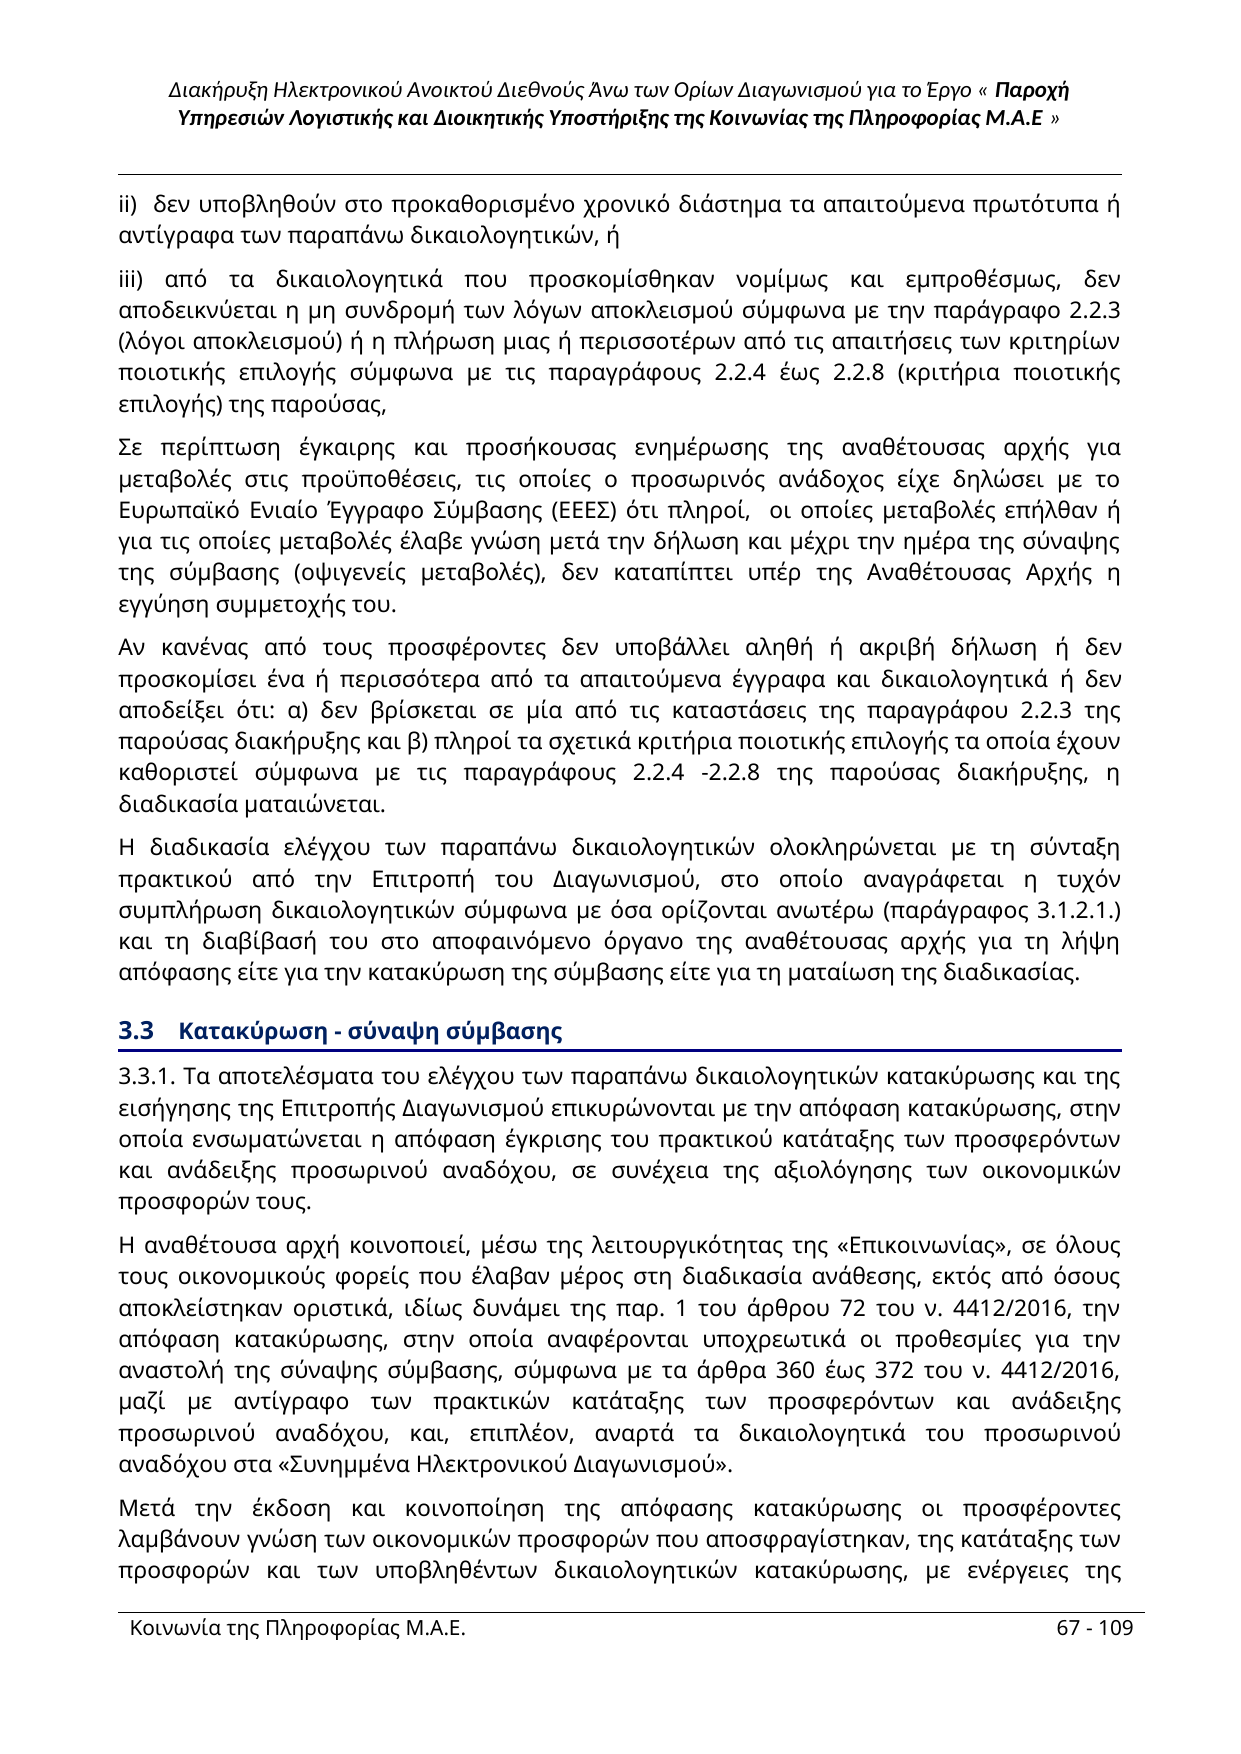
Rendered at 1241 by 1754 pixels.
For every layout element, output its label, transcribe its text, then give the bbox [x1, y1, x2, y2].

text ii) δεν υποβληθούν στο προκαθορισμένο χρονικό διάστημα τα απαιτούμενα πρωτότυπα ή αντίγραφα των παραπάνω δικαιολογητικών, ή [118, 188, 1122, 250]
text Η διαδικασία ελέγχου των παραπάνω δικαιολογητικών ολοκληρώνεται με τη σύνταξη πρακτικού από την Επιτροπή του Διαγωνισμού, στο οποίο αναγράφεται η τυχόν συμπλήρωση δικαιολογητικών σύμφωνα με όσα ορίζονται ανωτέρω (παράγραφος 3.1.2.1.) και τη διαβίβασή του στο αποφαινόμενο όργανο της αναθέτουσας αρχής για τη λήψη απόφασης είτε για την κατακύρωση της σύμβασης είτε για τη ματαίωση της διαδικασίας. [118, 831, 1122, 988]
text Η αναθέτουσα αρχή κοινοποιεί, μέσω της λειτουργικότητας της «Επικοινωνίας», σε όλους τους οικονομικούς φορείς που έλαβαν μέρος στη διαδικασία ανάθεσης, εκτός από όσους αποκλείστηκαν οριστικά, ιδίως δυνάμει της παρ. 1 του άρθρου 72 του ν. 4412/2016, την απόφαση κατακύρωσης, στην οποία αναφέρονται υποχρεωτικά οι προθεσμίες για την αναστολή της σύναψης σύμβασης, σύμφωνα με τα άρθρα 360 έως 372 του ν. 4412/2016, μαζί με αντίγραφο των πρακτικών κατάταξης των προσφερόντων και ανάδειξης προσωρινού αναδόχου, και, επιπλέον, αναρτά τα δικαιολογητικά του προσωρινού αναδόχου στα «Συνημμένα Ηλεκτρονικού Διαγωνισμού». [118, 1229, 1122, 1479]
text Αν κανένας από τους προσφέροντες δεν υποβάλλει αληθή ή ακριβή δήλωση ή δεν προσκομίσει ένα ή περισσότερα από τα απαιτούμενα έγγραφα και δικαιολογητικά ή δεν αποδείξει ότι: α) δεν βρίσκεται σε μία από τις καταστάσεις της παραγράφου 2.2.3 της παρούσας διακήρυξης και β) πληροί τα σχετικά κριτήρια ποιοτικής επιλογής τα οποία έχουν καθοριστεί σύμφωνα με τις παραγράφους 2.2.4 -2.2.8 της παρούσας διακήρυξης, η διαδικασία ματαιώνεται. [118, 631, 1122, 819]
subtitle Κατακύρωση - σύναψη σύμβασης [118, 1013, 1122, 1049]
text iii) από τα δικαιολογητικά που προσκομίσθηκαν νομίμως και εμπροθέσμως, δεν αποδεικνύεται η μη συνδρομή των λόγων αποκλεισμού σύμφωνα με την παράγραφο 2.2.3 (λόγοι αποκλεισμού) ή η πλήρωση μιας ή περισσοτέρων από τις απαιτήσεις των κριτηρίων ποιοτικής επιλογής σύμφωνα με τις παραγράφους 2.2.4 έως 2.2.8 (κριτήρια ποιοτικής επιλογής) της παρούσας, [118, 263, 1122, 419]
text 3.3.1. Τα αποτελέσματα του ελέγχου των παραπάνω δικαιολογητικών κατακύρωσης και της εισήγησης της Επιτροπής Διαγωνισμού επικυρώνονται με την απόφαση κατακύρωσης, στην οποία ενσωματώνεται η απόφαση έγκρισης του πρακτικού κατάταξης των προσφερόντων και ανάδειξης προσωρινού αναδόχου, σε συνέχεια της αξιολόγησης των οικονομικών προσφορών τους. [118, 1060, 1122, 1216]
text Σε περίπτωση έγκαιρης και προσήκουσας ενημέρωσης της αναθέτουσας αρχής για μεταβολές στις προϋποθέσεις, τις οποίες ο προσωρινός ανάδοχος είχε δηλώσει με το Ευρωπαϊκό Ενιαίο Έγγραφο Σύμβασης (ΕΕΕΣ) ότι πληροί, οι οποίες μεταβολές επήλθαν ή για τις οποίες μεταβολές έλαβε γνώση μετά την δήλωση και μέχρι την ημέρα της σύναψης της σύμβασης (οψιγενείς μεταβολές), δεν καταπίπτει υπέρ της Αναθέτουσας Αρχής η εγγύηση συμμετοχής του. [118, 431, 1122, 619]
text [118, 1491, 1122, 1585]
